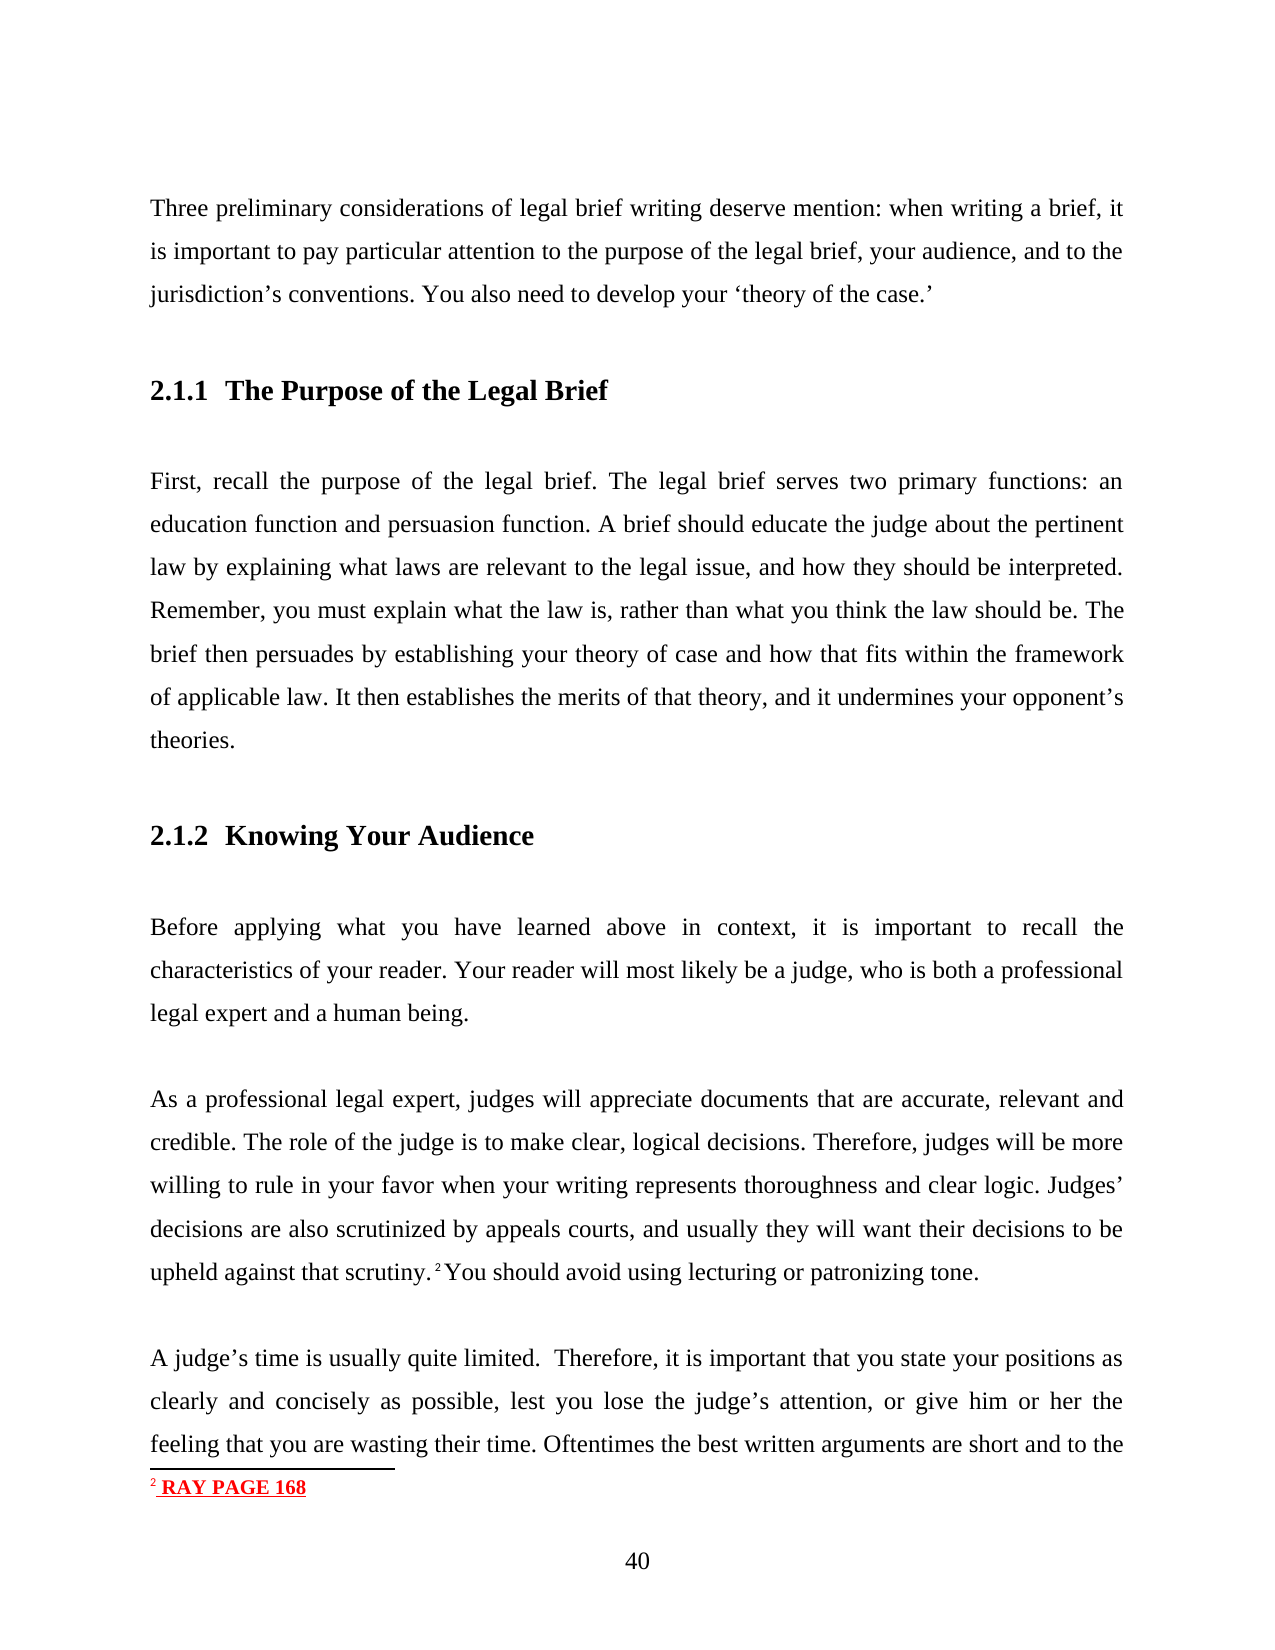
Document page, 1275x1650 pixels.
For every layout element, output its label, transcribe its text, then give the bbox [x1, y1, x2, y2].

text 2.1.2 Knowing Your Audience [150, 818, 1125, 852]
text Before applying what you have learned above in context, it is important to recall the characteristics of your reader. Your reader will most likely be a judge, who is both a professional legal expert and a human being. [150, 912, 1125, 1027]
text 2.1.1 The Purpose of the Legal Brief [150, 373, 1125, 406]
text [150, 1343, 1125, 1458]
text As a professional legal expert, judges will appreciate documents that are accurate, relevant and credible. The role of the judge is to make clear, logical decisions. Therefore, judges will be more willing to rule in your favor when your writing represents thoroughness and clear logic. Judges’ decisions are also scrutinized by appeals courts, and usually they will want their decisions to be upheld against that scrutiny. You should avoid using lecturing or patronizing tone. [150, 1084, 1125, 1286]
text Three preliminary considerations of legal brief writing deserve mention: when writing a brief, it is important to pay particular attention to the purpose of the legal brief, your audience, and to the jurisdiction’s conventions. You also need to develop your ‘theory of the case.’ [150, 193, 1125, 308]
text First, recall the purpose of the legal brief. The legal brief serves two primary functions: an education function and persuasion function. A brief should educate the judge about the pertinent law by explaining what laws are relevant to the legal issue, and how they should be interpreted. Remember, you must explain what the law is, rather than what you think the law should be. The brief then persuades by establishing your theory of case and how that fits within the framework of applicable law. It then establishes the merits of that theory, and it undermines your opponent’s theories. [150, 466, 1125, 754]
